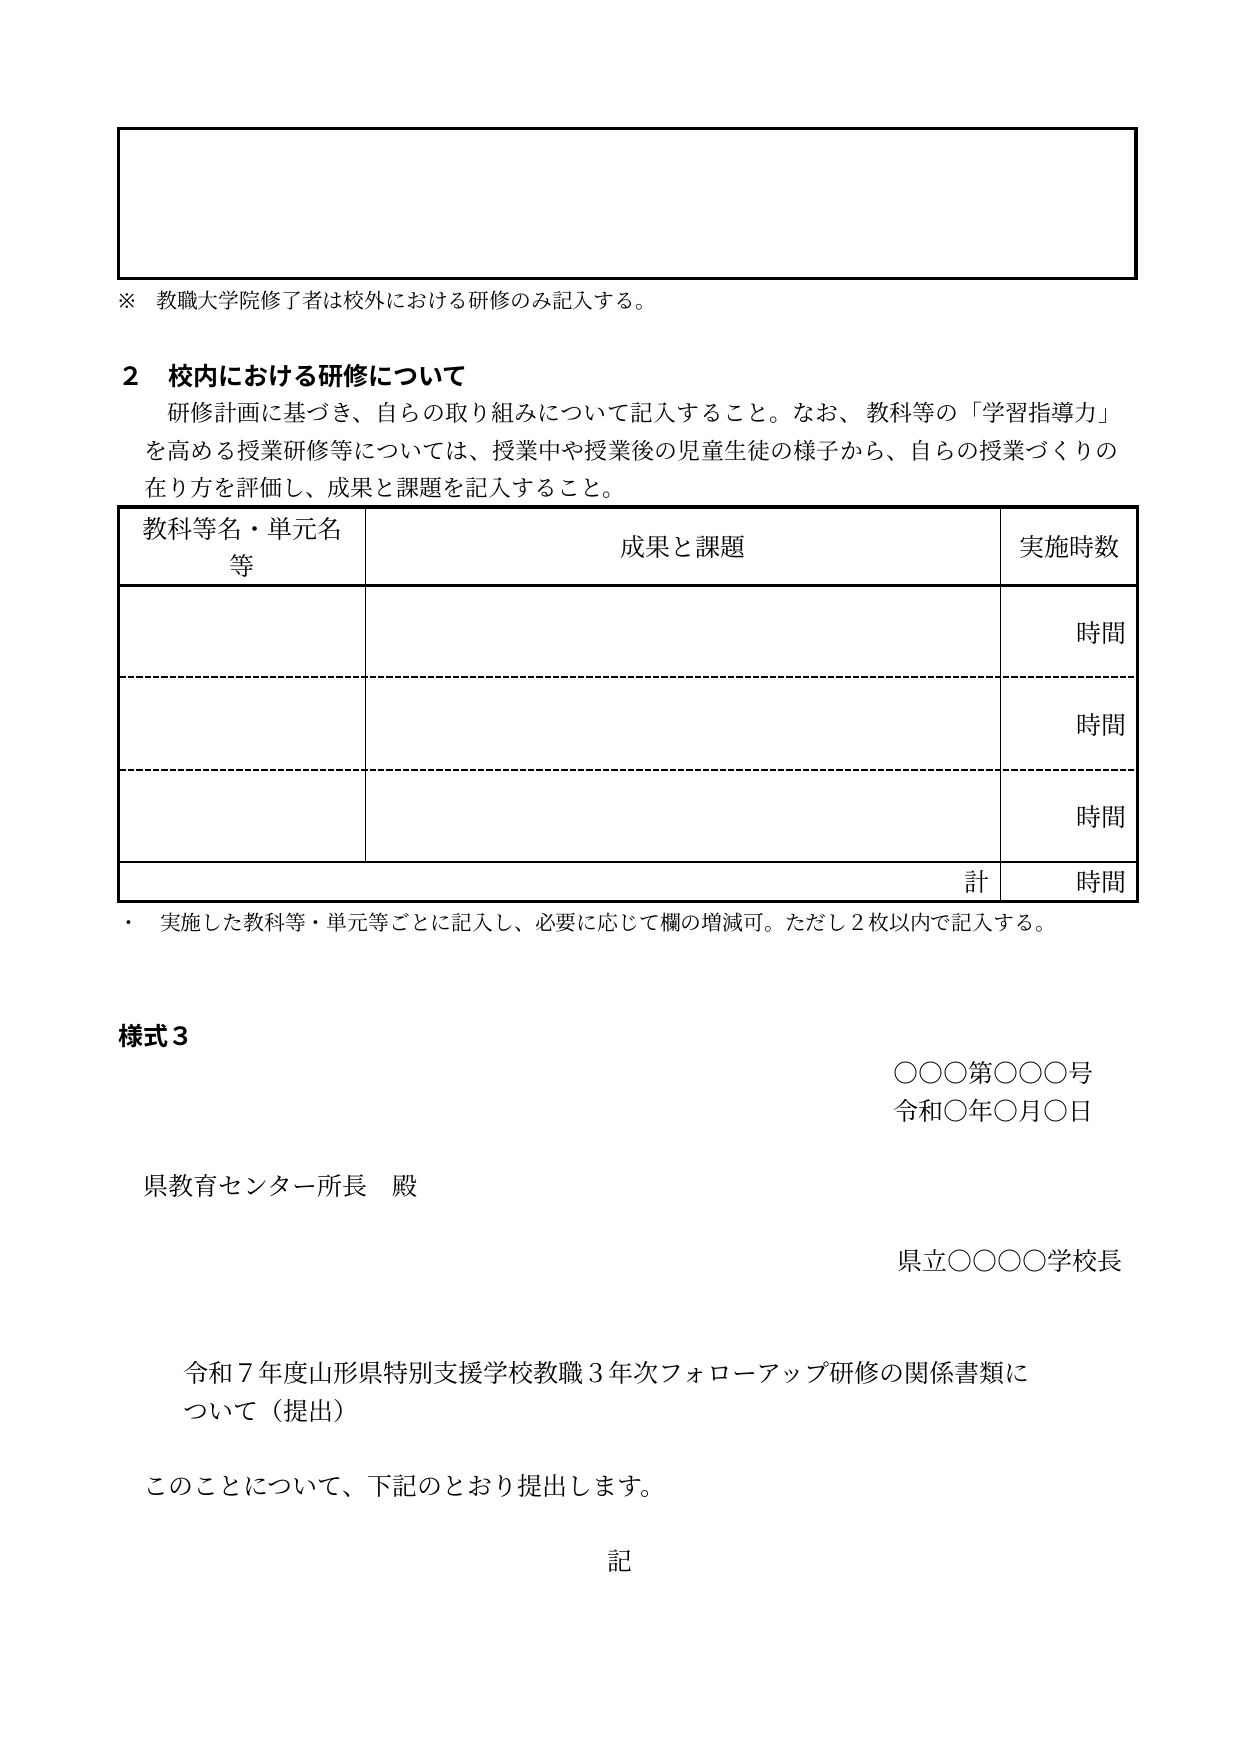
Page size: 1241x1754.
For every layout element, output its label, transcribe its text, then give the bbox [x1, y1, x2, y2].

text ついて（提出） [184, 1391, 1122, 1428]
table_cell 時間 [1001, 676, 1136, 769]
text ２ 校内における研修について [118, 355, 1122, 393]
table_cell [366, 769, 1000, 861]
table_cell [120, 676, 365, 769]
text ・ 実施した教科等・単元等ごとに記入し、必要に応じて欄の増減可。ただし２枚以内で記入する。 [118, 903, 1122, 941]
text 令和７年度山形県特別支援学校教職３年次フォローアップ研修の関係書類に [184, 1353, 1122, 1391]
table_header [120, 130, 1134, 277]
table_cell [120, 587, 365, 676]
text ○○○第○○○号 [118, 1053, 1122, 1091]
text このことについて、下記のとおり提出します。 [118, 1466, 1122, 1503]
table_cell 時間 [1001, 769, 1136, 861]
text 令和○年○月○日 [118, 1091, 1122, 1128]
table_cell 時間 [1001, 587, 1136, 676]
text 県立○○○○学校長 [118, 1241, 1122, 1278]
table_cell 時間 [1001, 863, 1136, 900]
table_header 成果と課題 [366, 509, 1000, 583]
table_header 教科等名・単元名等 [120, 509, 365, 583]
text ※ 教職大学院修了者は校外における研修のみ記入する。 [118, 280, 1122, 318]
table_cell [120, 769, 365, 861]
text 研修計画に基づき、自らの取り組みについて記入すること。なお、教科等の「学習指導力」を高める授業研修等については、授業中や授業後の児童生徒の様子から、自らの授業づくりの在り方を評価し、成果と課題を記入すること。 [144, 393, 1122, 505]
table_cell [366, 676, 1000, 769]
subtitle 記 [118, 1541, 1122, 1578]
table_cell [366, 587, 1000, 676]
table_header 実施時数 [1001, 509, 1136, 583]
text 様式３ [118, 1016, 1122, 1053]
table_cell 計 [120, 863, 1000, 900]
text 県教育センター所長 殿 [118, 1166, 1122, 1203]
